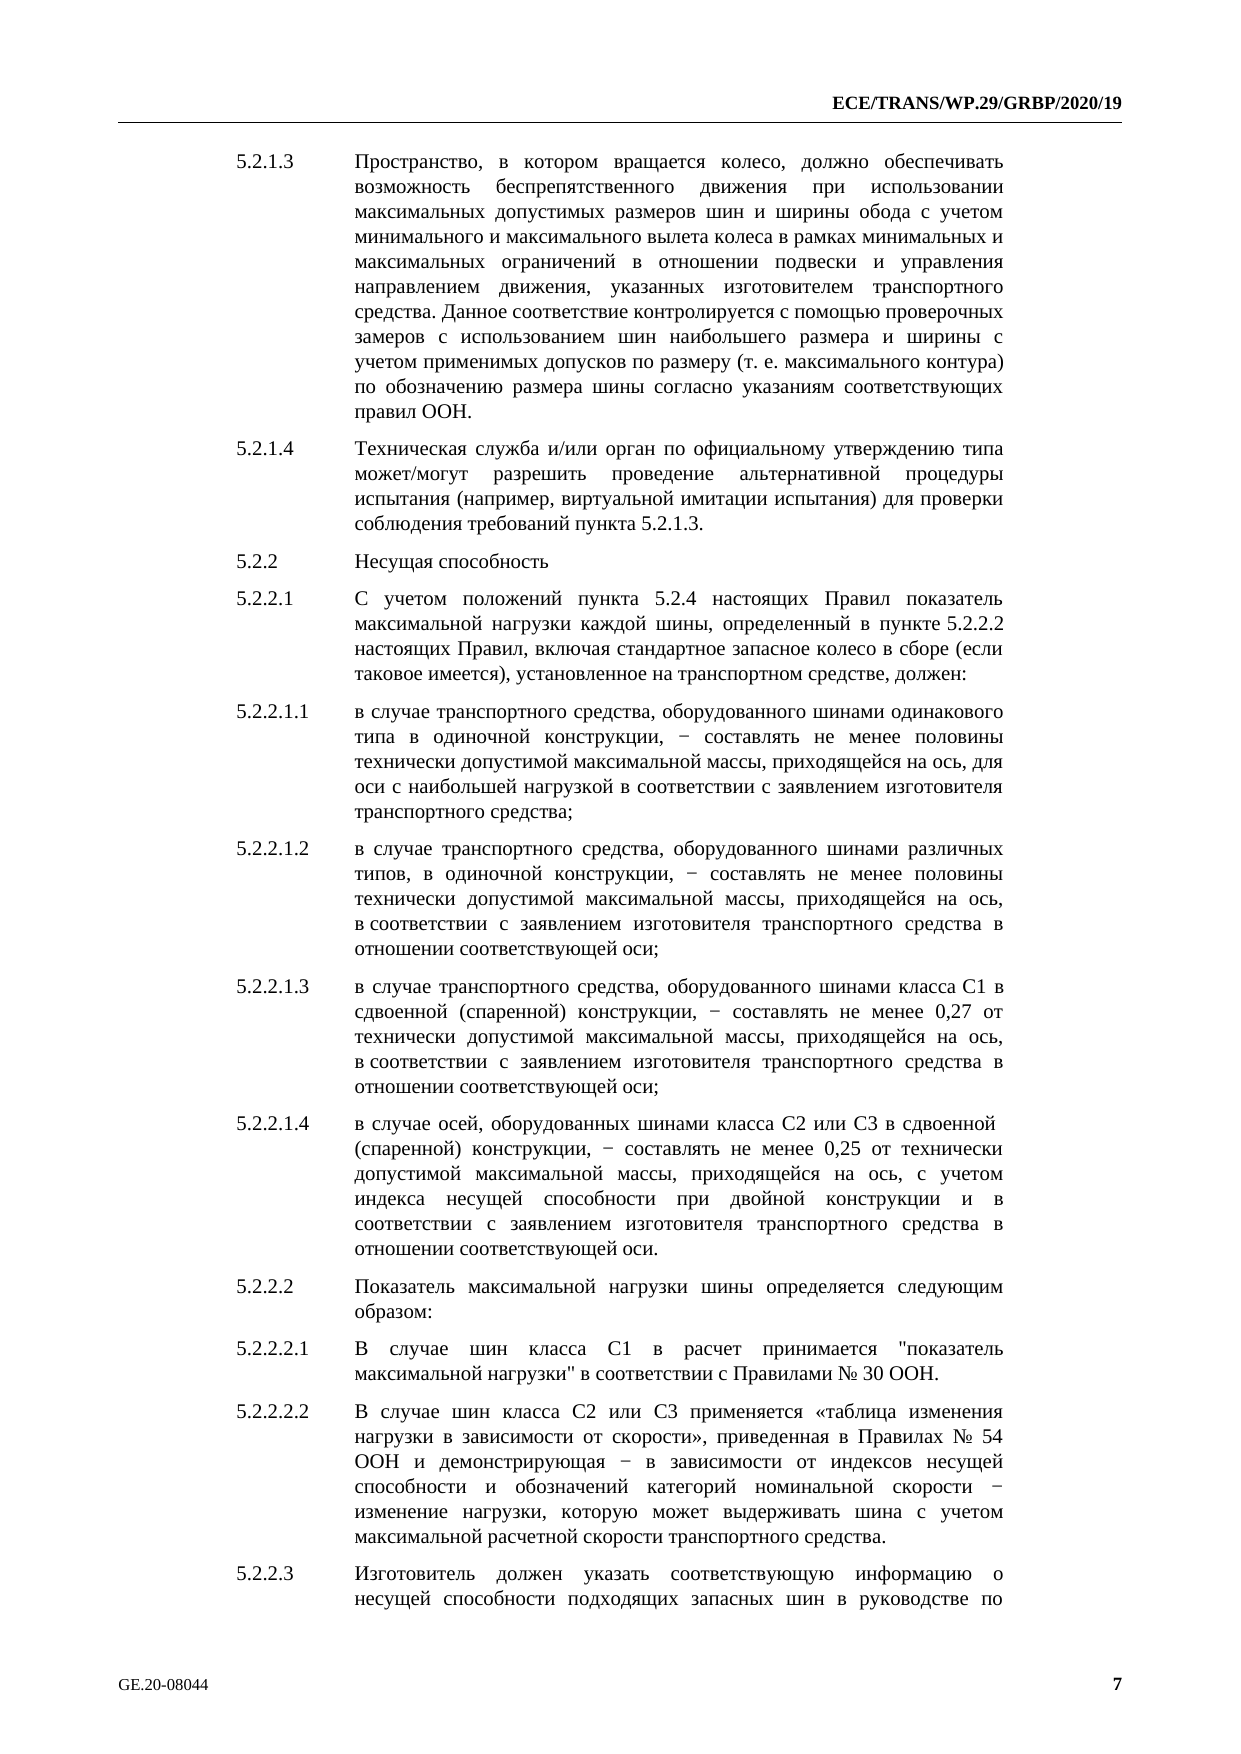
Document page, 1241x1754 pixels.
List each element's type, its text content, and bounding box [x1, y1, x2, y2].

text 5.2.2.1.2 в случае транспортного средства, оборудованного шинами различных типов, в одиночной конструкции, − составлять не менее половины технически допустимой максимальной массы, приходящейся на ось, в соответствии с заявлением изготовителя транспортного средства в отношении соответствующей оси; [236, 835, 1004, 960]
text 5.2.2 Несущая способность [236, 548, 1004, 573]
text 5.2.2.2.1 В случае шин класса С1 в расчет принимается "показатель максимальной нагрузки" в соответствии с Правилами № 30 ООН. [236, 1335, 1004, 1385]
text 5.2.2.1.3 в случае транспортного средства, оборудованного шинами класса С1 в сдвоенной (спаренной) конструкции, − составлять не менее 0,27 от технически допустимой максимальной массы, приходящейся на ось, в соответствии с заявлением изготовителя транспортного средства в отношении соответствующей оси; [236, 973, 1004, 1098]
text 5.2.2.2 Показатель максимальной нагрузки шины определяется следующим образом: [236, 1273, 1004, 1323]
text 5.2.1.4 Техническая служба и/или орган по официальному утверждению типа может/могут разрешить проведение альтернативной процедуры испытания (например, виртуальной имитации испытания) для проверки соблюдения требований пункта 5.2.1.3. [236, 435, 1004, 535]
text 5.2.2.1 С учетом положений пункта 5.2.4 настоящих Правил показатель максимальной нагрузки каждой шины, определенный в пункте 5.2.2.2 настоящих Правил, включая стандартное запасное колесо в сборе (если таковое имеется), установленное на транспортном средстве, должен: [236, 585, 1004, 685]
text 5.2.1.3 Пространство, в котором вращается колесо, должно обеспечивать возможность беспрепятственного движения при использовании максимальных допустимых размеров шин и ширины обода с учетом минимального и максимального вылета колеса в рамках минимальных и максимальных ограничений в отношении подвески и управления направлением движения, указанных изготовителем транспортного средства. Данное соответствие контролируется с помощью проверочных замеров с использованием шин наибольшего размера и ширины с учетом применимых допусков по размеру (т. е. максимального контура) по обозначению размера шины согласно указаниям соответствующих правил ООН. [236, 148, 1004, 423]
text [236, 1560, 1004, 1610]
text 5.2.2.1.4 в случае осей, оборудованных шинами класса С2 или С3 в сдвоенной (спаренной) конструкции, − составлять не менее 0,25 от технически допустимой максимальной массы, приходящейся на ось, с учетом индекса несущей способности при двойной конструкции и в соответствии с заявлением изготовителя транспортного средства в отношении соответствующей оси. [236, 1110, 1004, 1260]
text 5.2.2.2.2 В случае шин класса С2 или С3 применяется «таблица изменения нагрузки в зависимости от скорости», приведенная в Правилах № 54 ООН и демонстрирующая − в зависимости от индексов несущей способности и обозначений категорий номинальной скорости − изменение нагрузки, которую может выдерживать шина с учетом максимальной расчетной скорости транспортного средства. [236, 1398, 1004, 1548]
text 5.2.2.1.1 в случае транспортного средства, оборудованного шинами одинакового типа в одиночной конструкции, − составлять не менее половины технически допустимой максимальной массы, приходящейся на ось, для оси с наибольшей нагрузкой в соответствии с заявлением изготовителя транспортного средства; [236, 698, 1004, 823]
